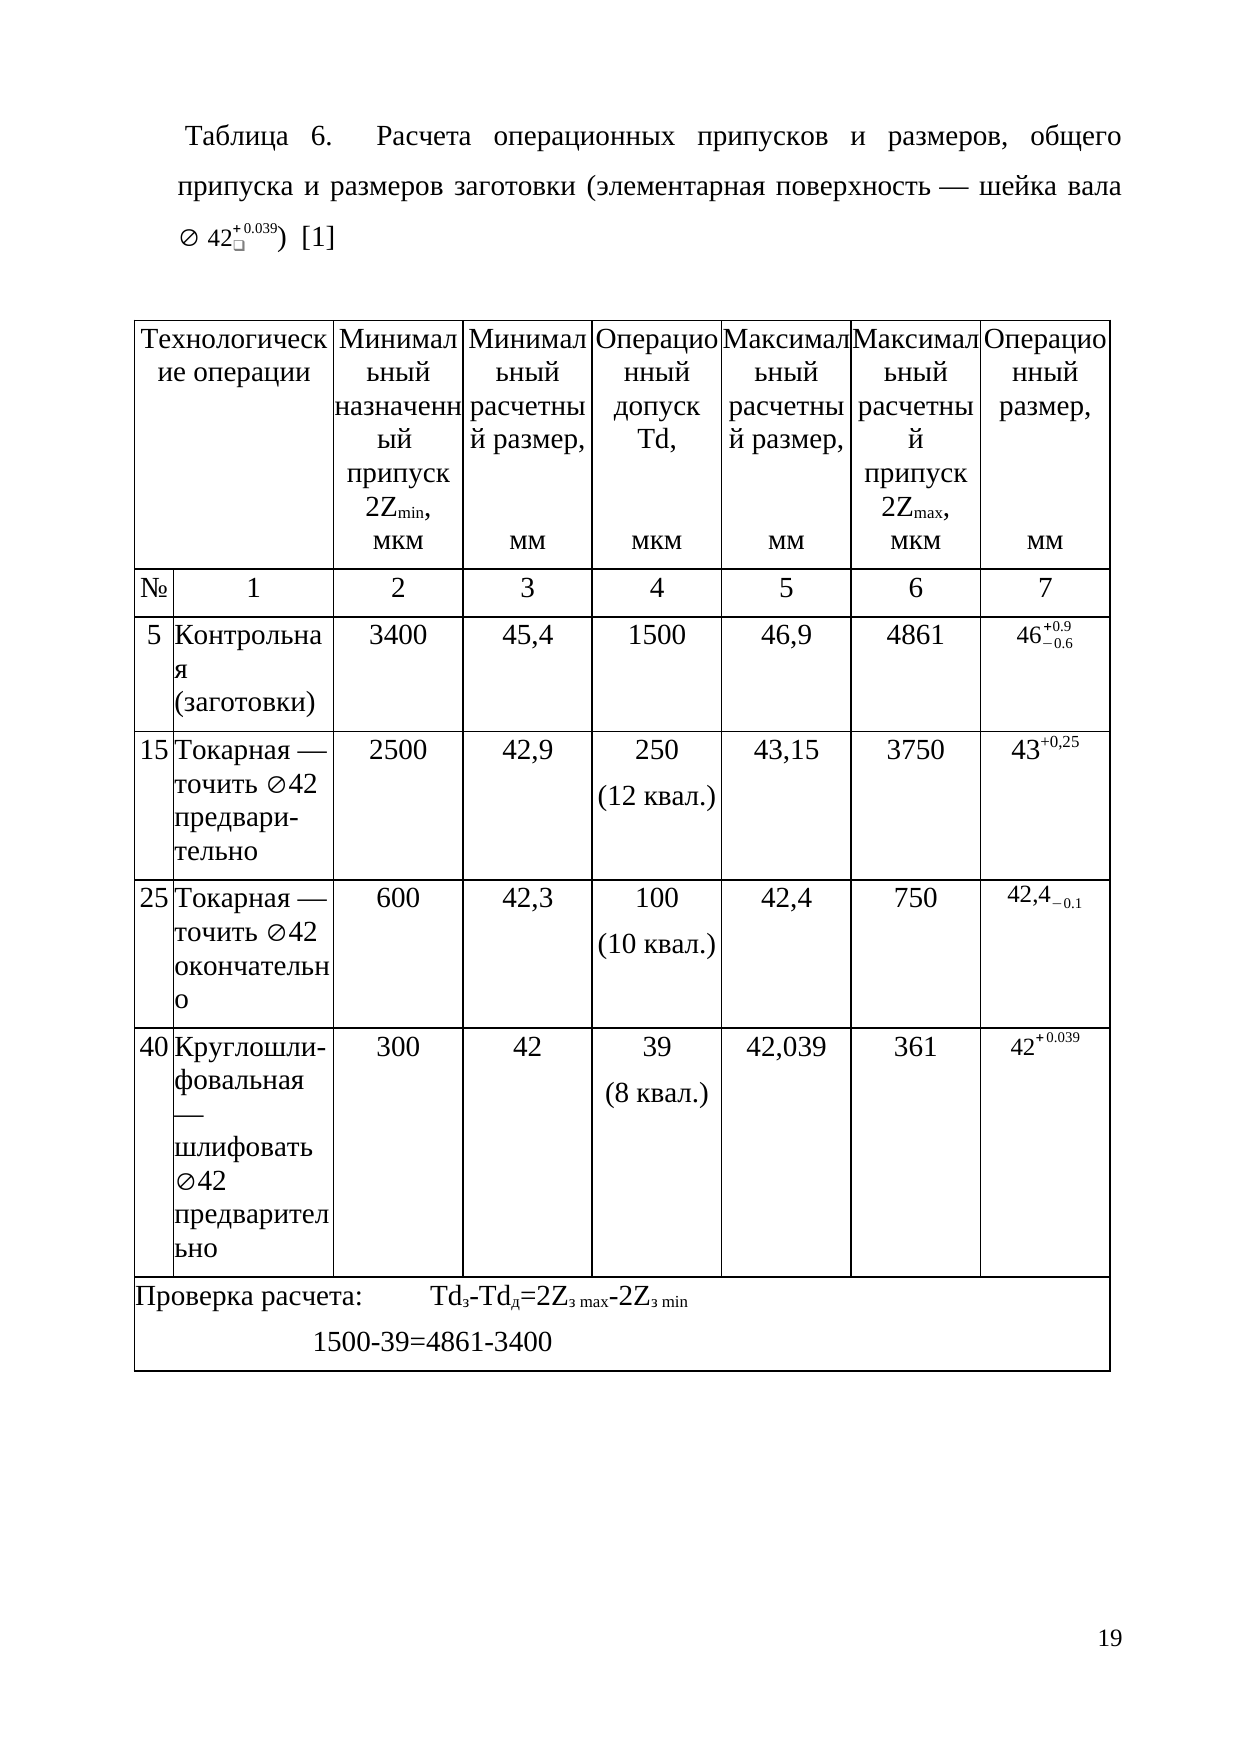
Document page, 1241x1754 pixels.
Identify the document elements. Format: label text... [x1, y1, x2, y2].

table_cell 15 [135, 732, 173, 879]
table_cell 600 [334, 881, 462, 1027]
table_cell № [135, 570, 173, 616]
table_header Операционный допуск Td, мкм [593, 321, 721, 568]
table_cell 3400 [334, 618, 462, 731]
table_cell [981, 881, 1109, 1027]
table_cell Круглошлифовальная — шлифовать 42 предварительно [174, 1029, 333, 1276]
table_cell Токарная — точить 42 предварительно [174, 732, 333, 879]
table_cell [981, 618, 1109, 731]
table_cell 100 (10 квал.) [593, 881, 721, 1027]
table_header Максимальный расчетный размер, мм [722, 321, 850, 568]
table_cell 42,3 [464, 881, 591, 1027]
table_cell 42,4 [722, 881, 850, 1027]
table_cell 5 [135, 618, 173, 731]
table_cell 3750 [852, 732, 980, 879]
table_header Максимальный расчетный припуск 2Zmax, мкм [852, 321, 980, 568]
table_cell 2 [334, 570, 462, 616]
table_cell 300 [334, 1029, 462, 1276]
table_cell Токарная — точить 42 окончательно [174, 881, 333, 1027]
table_header Минимальный расчетный размер, мм [464, 321, 591, 568]
table_cell 2500 [334, 732, 462, 879]
table_cell 4 [593, 570, 721, 616]
table_cell Проверка расчета: Tdз-Tdд=2Zз max-2Zз min 1500-39=4861-3400 [135, 1278, 1109, 1370]
table_cell [981, 1029, 1109, 1276]
table_cell 7 [981, 570, 1109, 616]
table_cell 25 [135, 881, 173, 1027]
table_cell Контрольная (заготовки) [174, 618, 333, 731]
text Таблица 6. Расчета операционных припусков и размеров, общего припуска и размеров заготовки (элементарная поверхность — шейка вала ) [1] [177, 118, 1122, 252]
table_cell 42 [464, 1029, 591, 1276]
table_cell 45,4 [464, 618, 591, 731]
table_cell 1 [174, 570, 333, 616]
table_cell 42,9 [464, 732, 591, 879]
table_cell 42,039 [722, 1029, 850, 1276]
table_cell 39 (8 квал.) [593, 1029, 721, 1276]
table_cell 6 [852, 570, 980, 616]
table_header Минимальный назначенный припуск 2Zmin, мкм [334, 321, 462, 568]
table_cell 1500 [593, 618, 721, 731]
table_header Технологические операции [135, 321, 333, 568]
table_cell 5 [722, 570, 850, 616]
table_cell 361 [852, 1029, 980, 1276]
table_cell 40 [135, 1029, 173, 1276]
table_cell 4861 [852, 618, 980, 731]
table_cell 750 [852, 881, 980, 1027]
table_cell 250 (12 квал.) [593, 732, 721, 879]
table_cell 43+0,25 [981, 732, 1109, 879]
table_cell 46,9 [722, 618, 850, 731]
table_cell 43,15 [722, 732, 850, 879]
table_header Операционный размер, мм [981, 321, 1109, 568]
table_cell 3 [464, 570, 591, 616]
